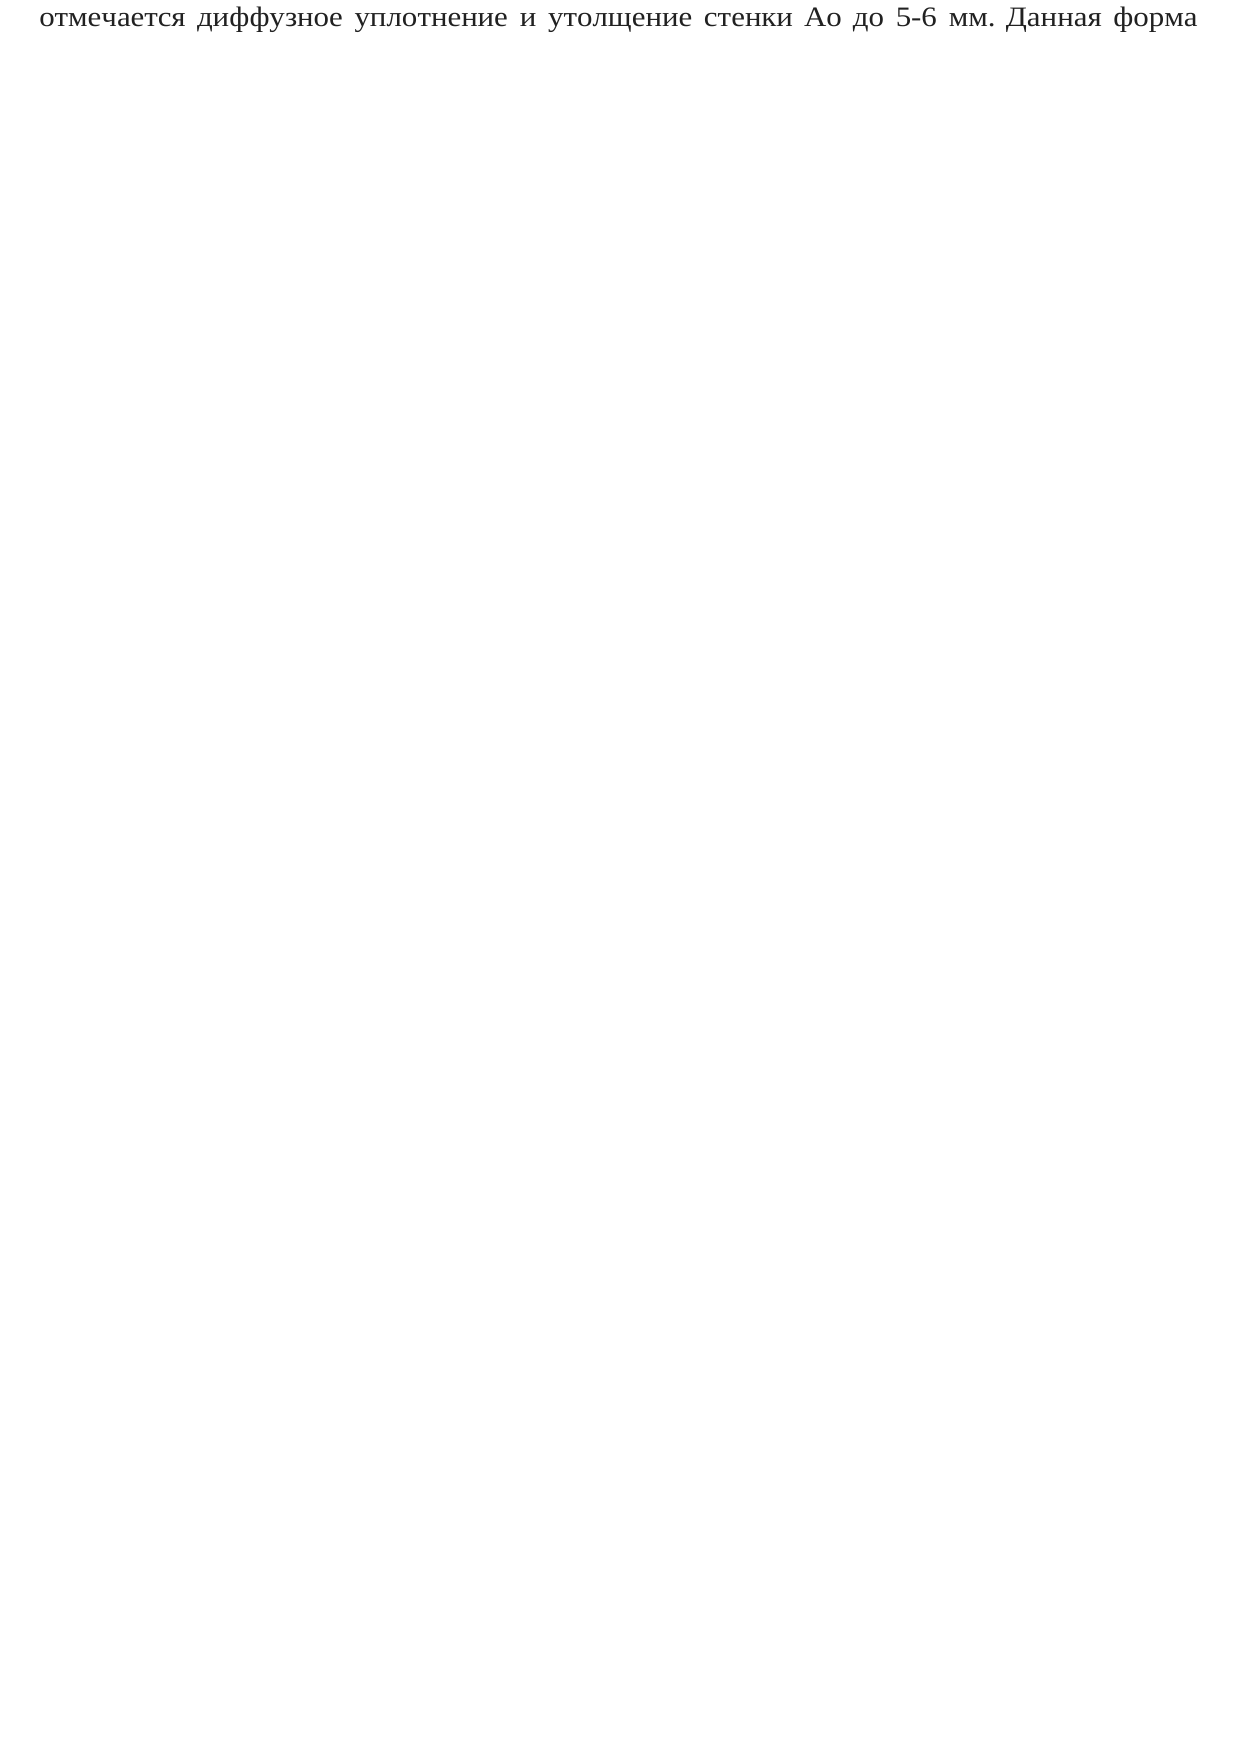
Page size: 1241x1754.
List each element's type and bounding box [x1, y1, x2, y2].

text [39, 0, 1201, 32]
